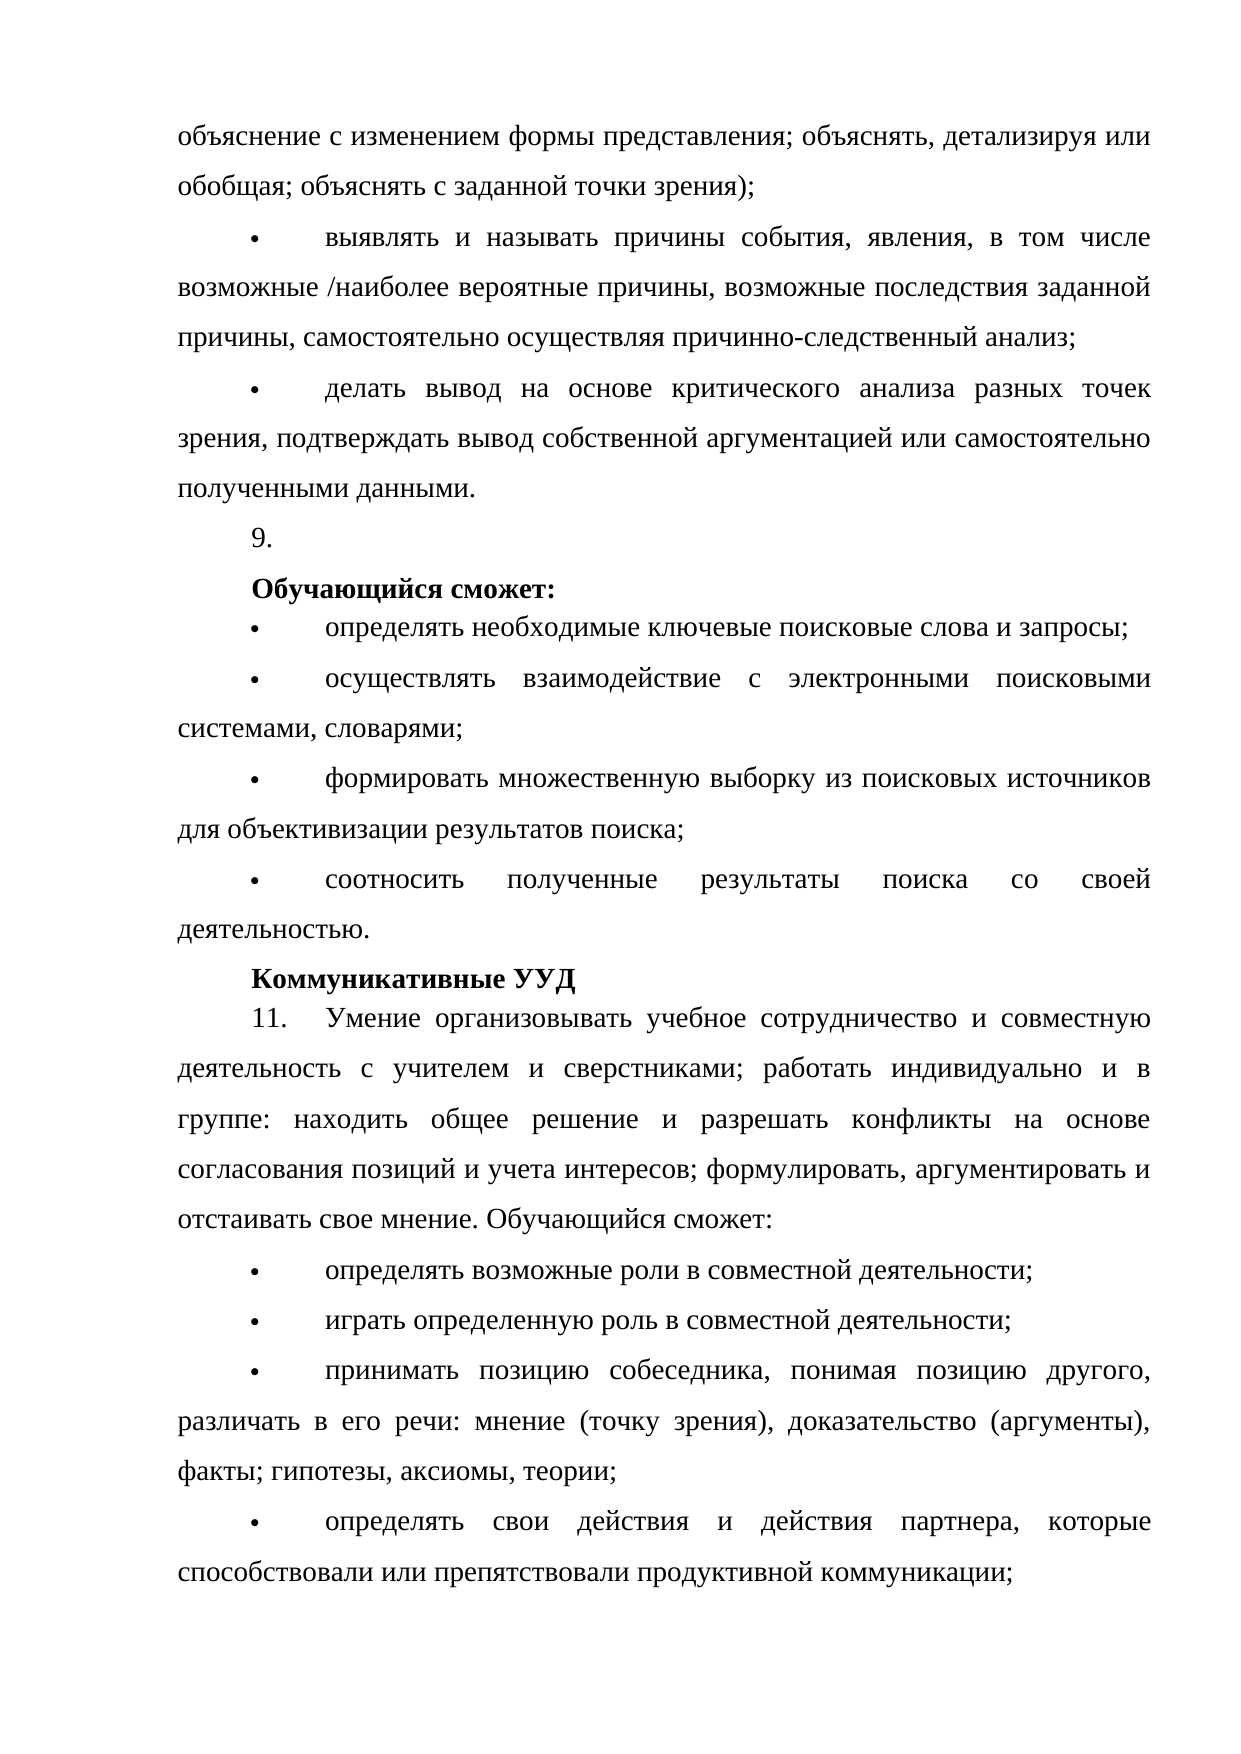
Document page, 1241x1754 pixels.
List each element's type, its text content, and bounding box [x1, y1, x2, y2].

list выявлять и называть причины события, явления, в том числе возможные /наиболее вероятные причины, возможные последствия заданной причины, самостоятельно осуществляя причинно-следственный анализ; [177, 219, 1152, 353]
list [177, 118, 1152, 202]
list формировать множественную выборку из поисковых источников для объективизации результатов поиска; [177, 760, 1152, 844]
list играть определенную роль в совместной деятельности; [177, 1302, 1152, 1336]
list принимать позицию собеседника, понимая позицию другого, различать в его речи: мнение (точку зрения), доказательство (аргументы), факты; гипотезы, аксиомы, теории; [177, 1352, 1152, 1487]
list осуществлять взаимодействие с электронными поисковыми системами, словарями; [177, 660, 1152, 744]
list делать вывод на основе критического анализа разных точек зрения, подтверждать вывод собственной аргументацией или самостоятельно полученными данными. [177, 370, 1152, 504]
list определять возможные роли в совместной деятельности; [177, 1252, 1152, 1285]
list соотносить полученные результаты поиска со своей деятельностью. [177, 861, 1152, 945]
text Обучающийся сможет: [177, 571, 1152, 604]
list определять свои действия и действия партнера, которые способствовали или препятствовали продуктивной коммуникации; [177, 1503, 1152, 1587]
text Коммуникативные УУД [177, 962, 1152, 995]
list Умение организовывать учебное сотрудничество и совместную деятельность с учителем и сверстниками; работать индивидуально и в группе: находить общее решение и разрешать конфликты на основе согласования позиций и учета интересов; формулировать, аргументировать и отстаивать свое мнение. Обучающийся сможет: [177, 1000, 1152, 1235]
list определять необходимые ключевые поисковые слова и запросы; [177, 609, 1152, 643]
